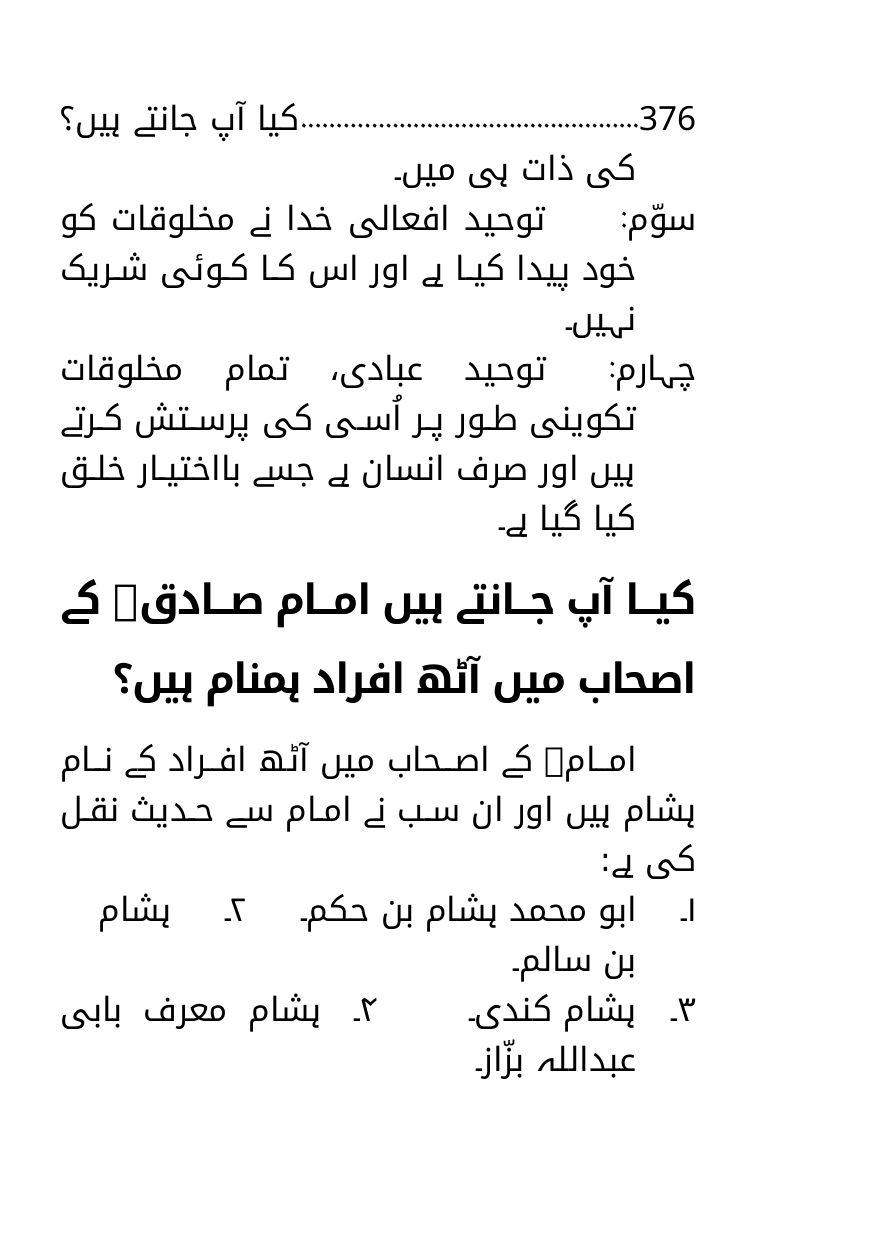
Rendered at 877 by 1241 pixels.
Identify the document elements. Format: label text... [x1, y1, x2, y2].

text ۱۔ ابو محمد ہشام بن حکم۔ ۲۔ ہشام بن سالم۔ [60, 881, 697, 981]
text چہارم: توحید عبادی، تمام مخلوقات تکوینی طور پر اُسی کی پرستش کرتے ہیں اور صرف انسان ہے جسے بااختیار خلق کیا گیا ہے۔ [60, 340, 697, 540]
text سوّم: توحید افعالی خدا نے مخلوقات کو خود پیدا کیا ہے اور اس کا کوئی شریک نہیں۔ [60, 190, 697, 340]
text امام﷣ کے اصحاب میں آٹھ افراد کے نام ہشام ہیں اور ان سب نے امام سے حدیث نقل کی ہے: [60, 731, 697, 881]
subtitle کیا آپ جانتے ہیں امام صادق﷣ کے اصحاب میں آٹھ افراد ہمنام ہیں؟ [60, 561, 697, 719]
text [60, 140, 697, 190]
text ۳۔ ہشام کندی۔ ۴۔ ہشام معرف بابی عبداللہ بزّاز۔ [60, 981, 697, 1081]
